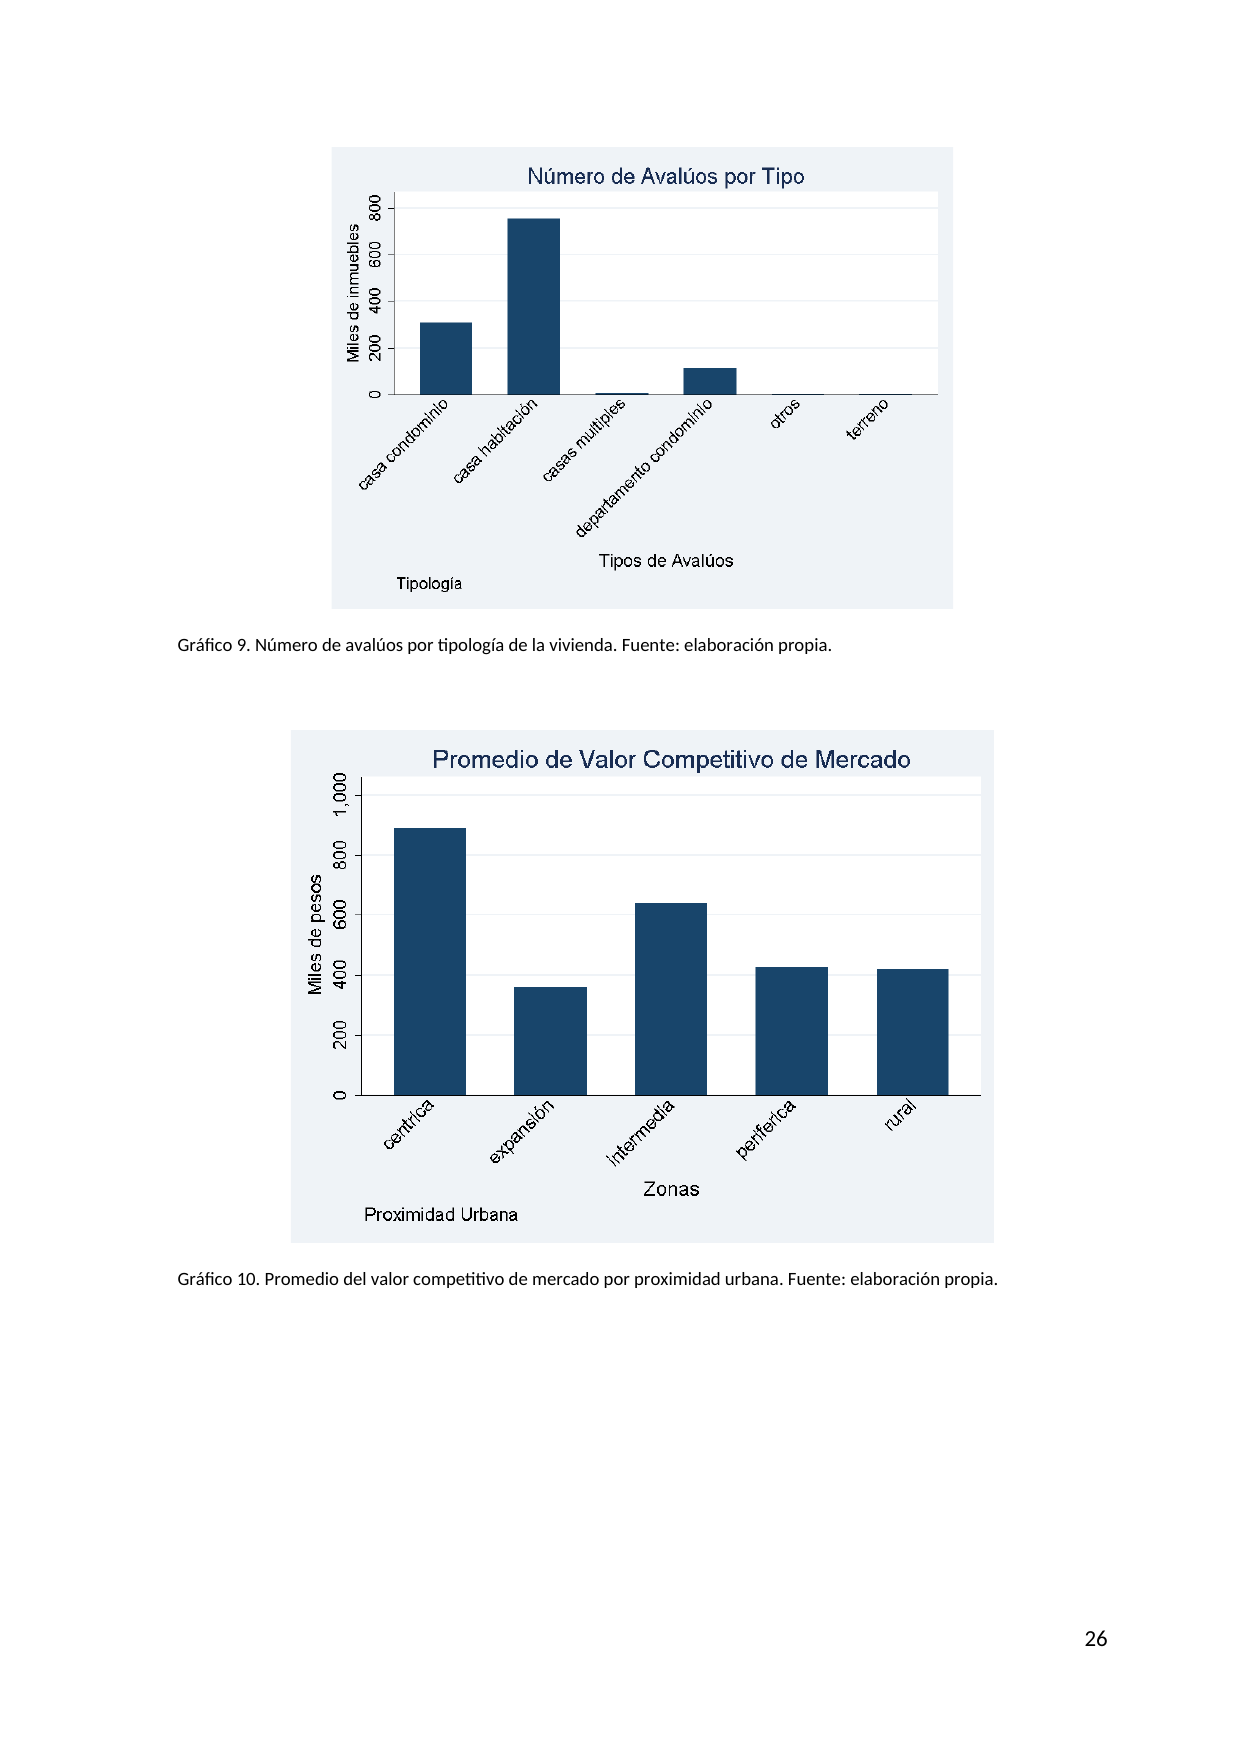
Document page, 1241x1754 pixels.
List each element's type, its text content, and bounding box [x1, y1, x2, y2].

text Gráfico 10. Promedio del valor competitivo de mercado por proximidad urbana. Fuente: elaboración propia. [177, 1267, 1107, 1290]
picture [331, 147, 954, 609]
picture [290, 730, 994, 1243]
text Gráfico 9. Número de avalúos por tipología de la vivienda. Fuente: elaboración propia. [177, 633, 1107, 656]
